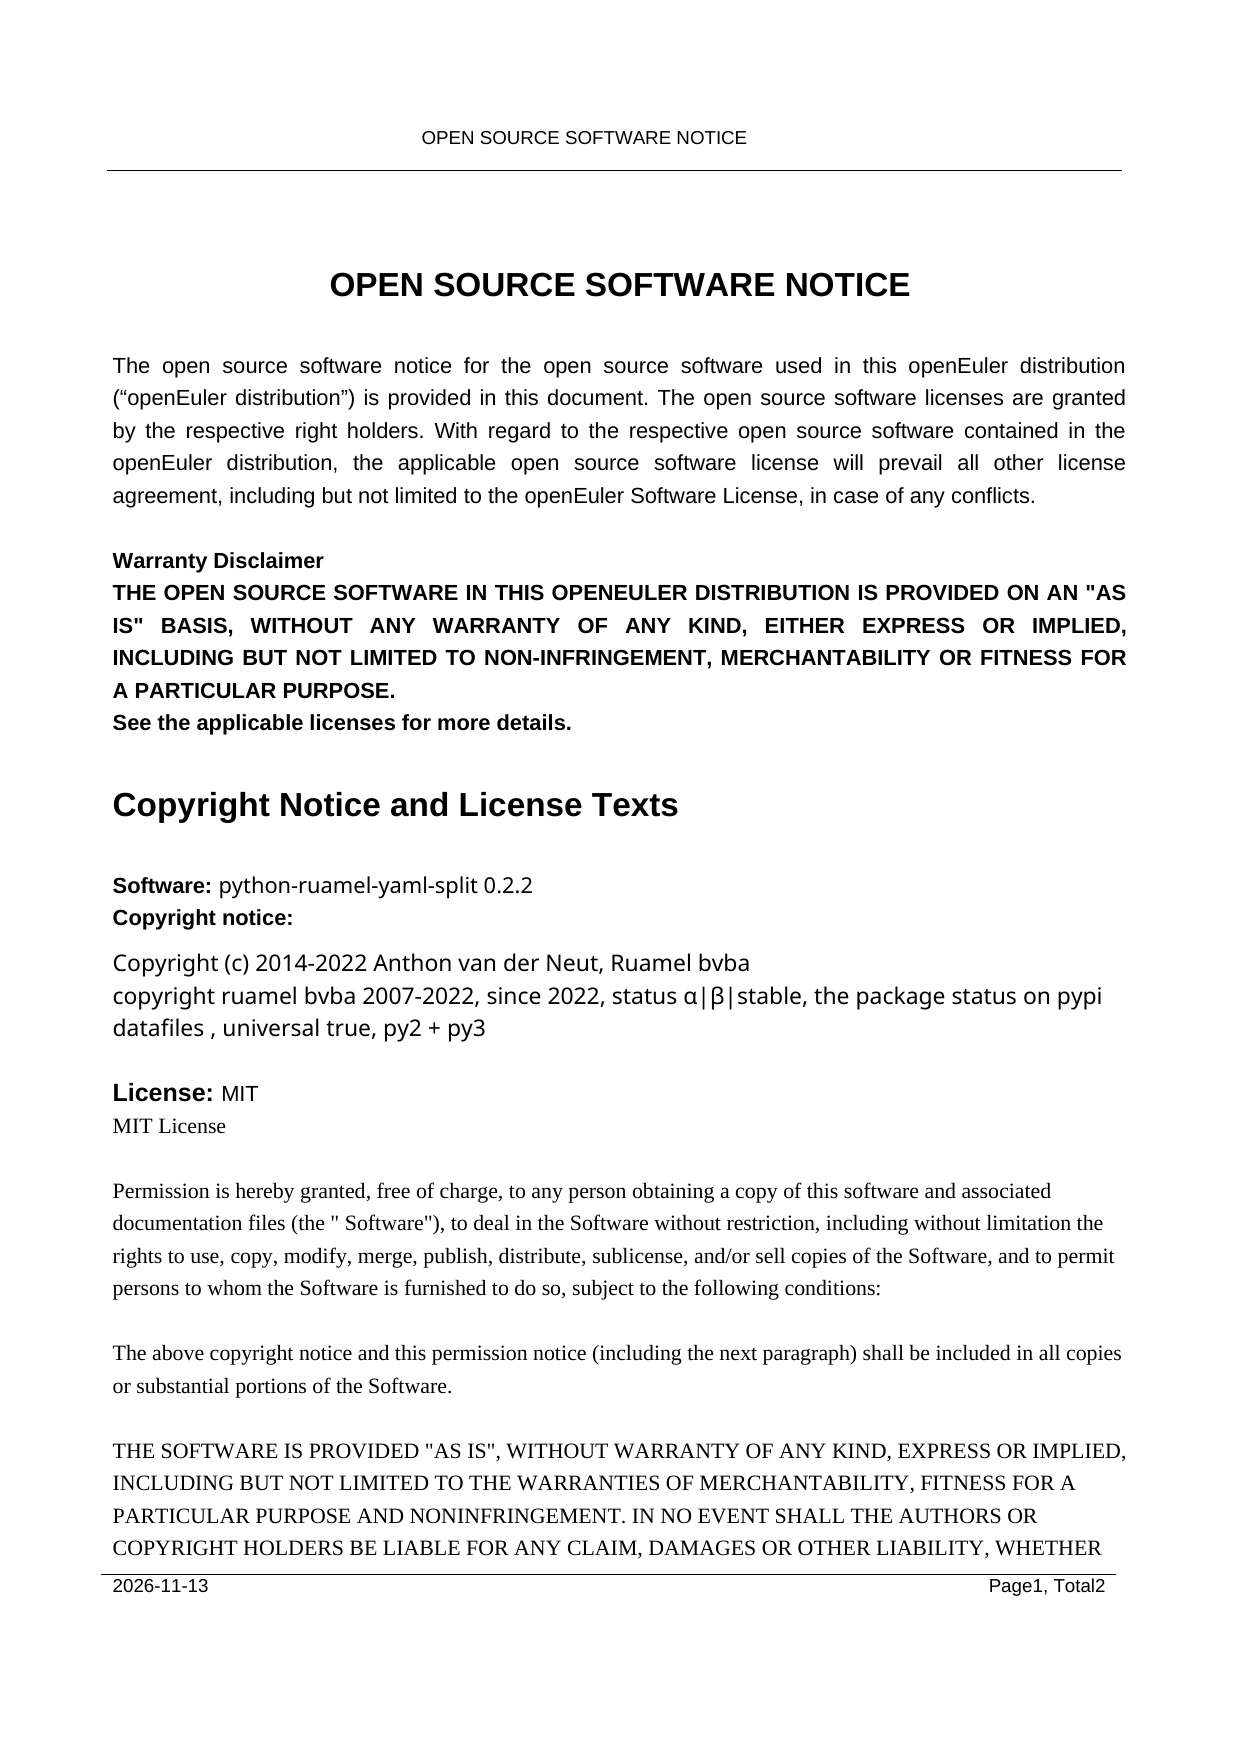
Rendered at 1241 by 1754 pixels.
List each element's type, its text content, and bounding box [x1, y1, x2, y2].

title Software: python-ruamel-yaml-split 0.2.2 [112, 869, 1128, 901]
text Warranty Disclaimer [112, 544, 1128, 576]
text The open source software notice for the open source software used in this openEuler distribution (“openEuler distribution”) is provided in this document. The open source software licenses are granted by the respective right holders. With regard to the respective open source software contained in the openEuler distribution, the applicable open source software license will prevail all other license agreement, including but not limited to the openEuler Software License, in case of any conflicts. [112, 349, 1128, 511]
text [112, 1109, 1128, 1564]
text THE OPEN SOURCE SOFTWARE IN THIS OPENEULER DISTRIBUTION IS PROVIDED ON AN "AS IS" BASIS, WITHOUT ANY WARRANTY OF ANY KIND, EITHER EXPRESS OR IMPLIED, INCLUDING BUT NOT LIMITED TO NON-INFRINGEMENT, MERCHANTABILITY OR FITNESS FOR A PARTICULAR PURPOSE. See the applicable licenses for more details. [112, 576, 1128, 739]
text OPEN SOURCE SOFTWARE NOTICE [112, 251, 1128, 316]
text Copyright notice: [112, 901, 1128, 934]
text License: MIT [112, 1077, 1128, 1109]
text Copyright Notice and License Texts [112, 771, 1128, 836]
text Copyright (c) 2014-2022 Anthon van der Neut, Ruamel bvba copyright ruamel bvba 2007-2022, since 2022, status α|β|stable, the package status on pypi datafiles , universal true, py2 + py3 [112, 947, 1128, 1077]
